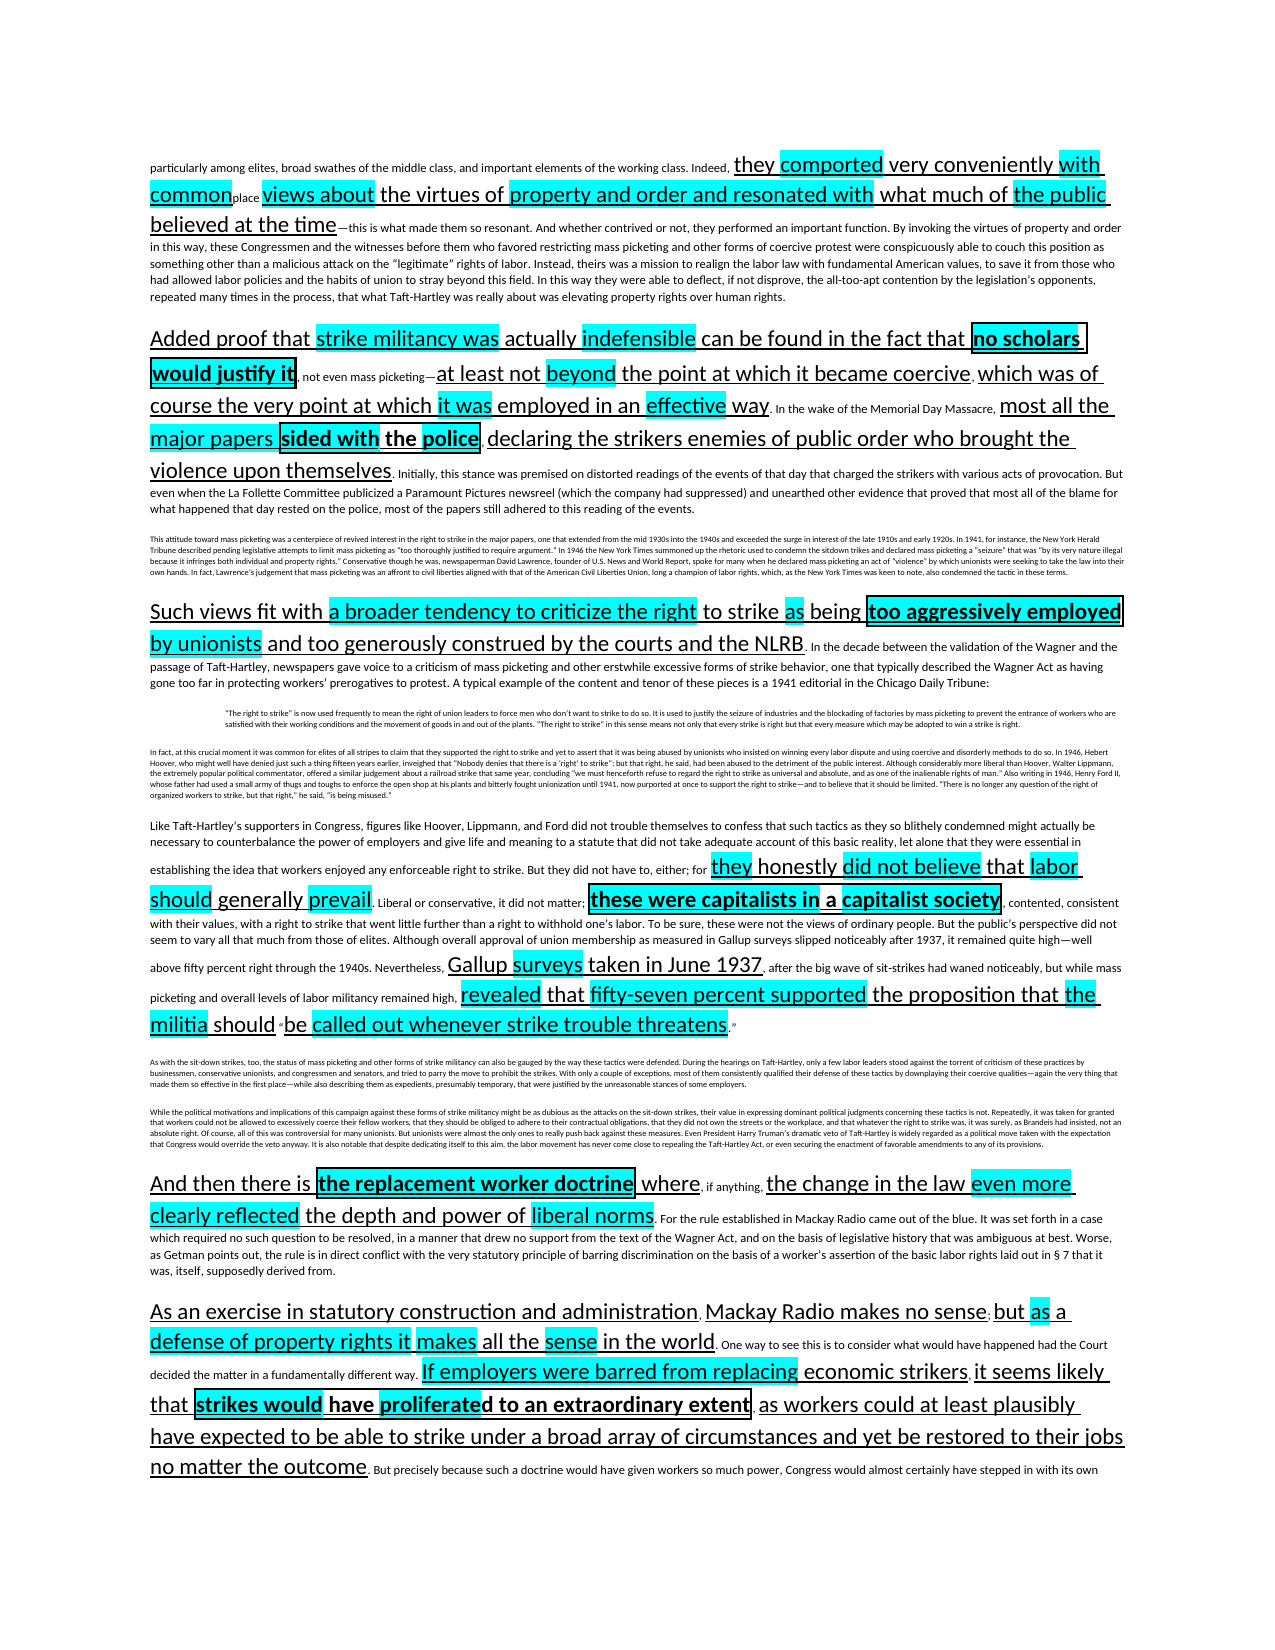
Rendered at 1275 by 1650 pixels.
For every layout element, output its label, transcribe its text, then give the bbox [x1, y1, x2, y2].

text And then there is the replacement worker doctrine where, if anything, the change in the law even more clearly reflected the depth and power of liberal norms. For the rule established in Mackay Radio came out of the blue. It was set forth in a case which required no such question to be resolved, in a manner that drew no support from the text of the Wagner Act, and on the basis of legislative history that was ambiguous at best. Worse, as Getman points out, the rule is in direct conflict with the very statutory principle of barring discrimination on the basis of a worker’s assertion of the basic labor rights laid out in § 7 that it was, itself, supposedly derived from. [150, 1167, 1125, 1279]
text Like Taft-Hartley’s supporters in Congress, figures like Hoover, Lippmann, and Ford did not trouble themselves to confess that such tactics as they so blithely condemned might actually be necessary to counterbalance the power of employers and give life and meaning to a statute that did not take adequate account of this basic reality, let alone that they were essential in establishing the idea that workers enjoyed any enforceable right to strike. But they did not have to, either; for they honestly did not believe that labor should generally prevail. Liberal or conservative, it did not matter; these were capitalists in a capitalist society, contented, consistent with their values, with a right to strike that went little further than a right to withhold one’s labor. To be sure, these were not the views of ordinary people. But the public’s perspective did not seem to vary all that much from those of elites. Although overall approval of union membership as measured in Gallup surveys slipped noticeably after 1937, it remained quite high—well above fifty percent right through the 1940s. Nevertheless, Gallup surveys taken in June 1937, after the big wave of sit-strikes had waned noticeably, but while mass picketing and overall levels of labor militancy remained high, revealed that fifty-seven percent supported the proposition that the militia should “be called out whenever strike trouble threatens.” [150, 818, 1125, 1038]
text Added proof that strike militancy was actually indefensible can be found in the fact that no scholars would justify it, not even mass picketing—at least not beyond the point at which it became coercive, which was of course the very point at which it was employed in an effective way. In the wake of the Memorial Day Massacre, most all the major papers sided with the police, declaring the strikers enemies of public order who brought the violence upon themselves. Initially, this stance was premised on distorted readings of the events of that day that charged the strikers with various acts of provocation. But even when the La Follette Committee publicized a Paramount Pictures newsreel (which the company had suppressed) and unearthed other evidence that proved that most all of the blame for what happened that day rested on the police, most of the papers still adhered to this reading of the events. [150, 322, 1125, 517]
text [150, 150, 1125, 304]
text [150, 1448, 1125, 1480]
text Such views fit with a broader tendency to criticize the right to strike as being too aggressively employed by unionists and too generously construed by the courts and the NLRB. In the decade between the validation of the Wagner and the passage of Taft-Hartley, newspapers gave voice to a criticism of mass picketing and other erstwhile excessive forms of strike behavior, one that typically described the Wagner Act as having gone too far in protecting workers’ prerogatives to protest. A typical example of the content and tenor of these pieces is a 1941 editorial in the Chicago Daily Tribune: [150, 623, 1125, 691]
